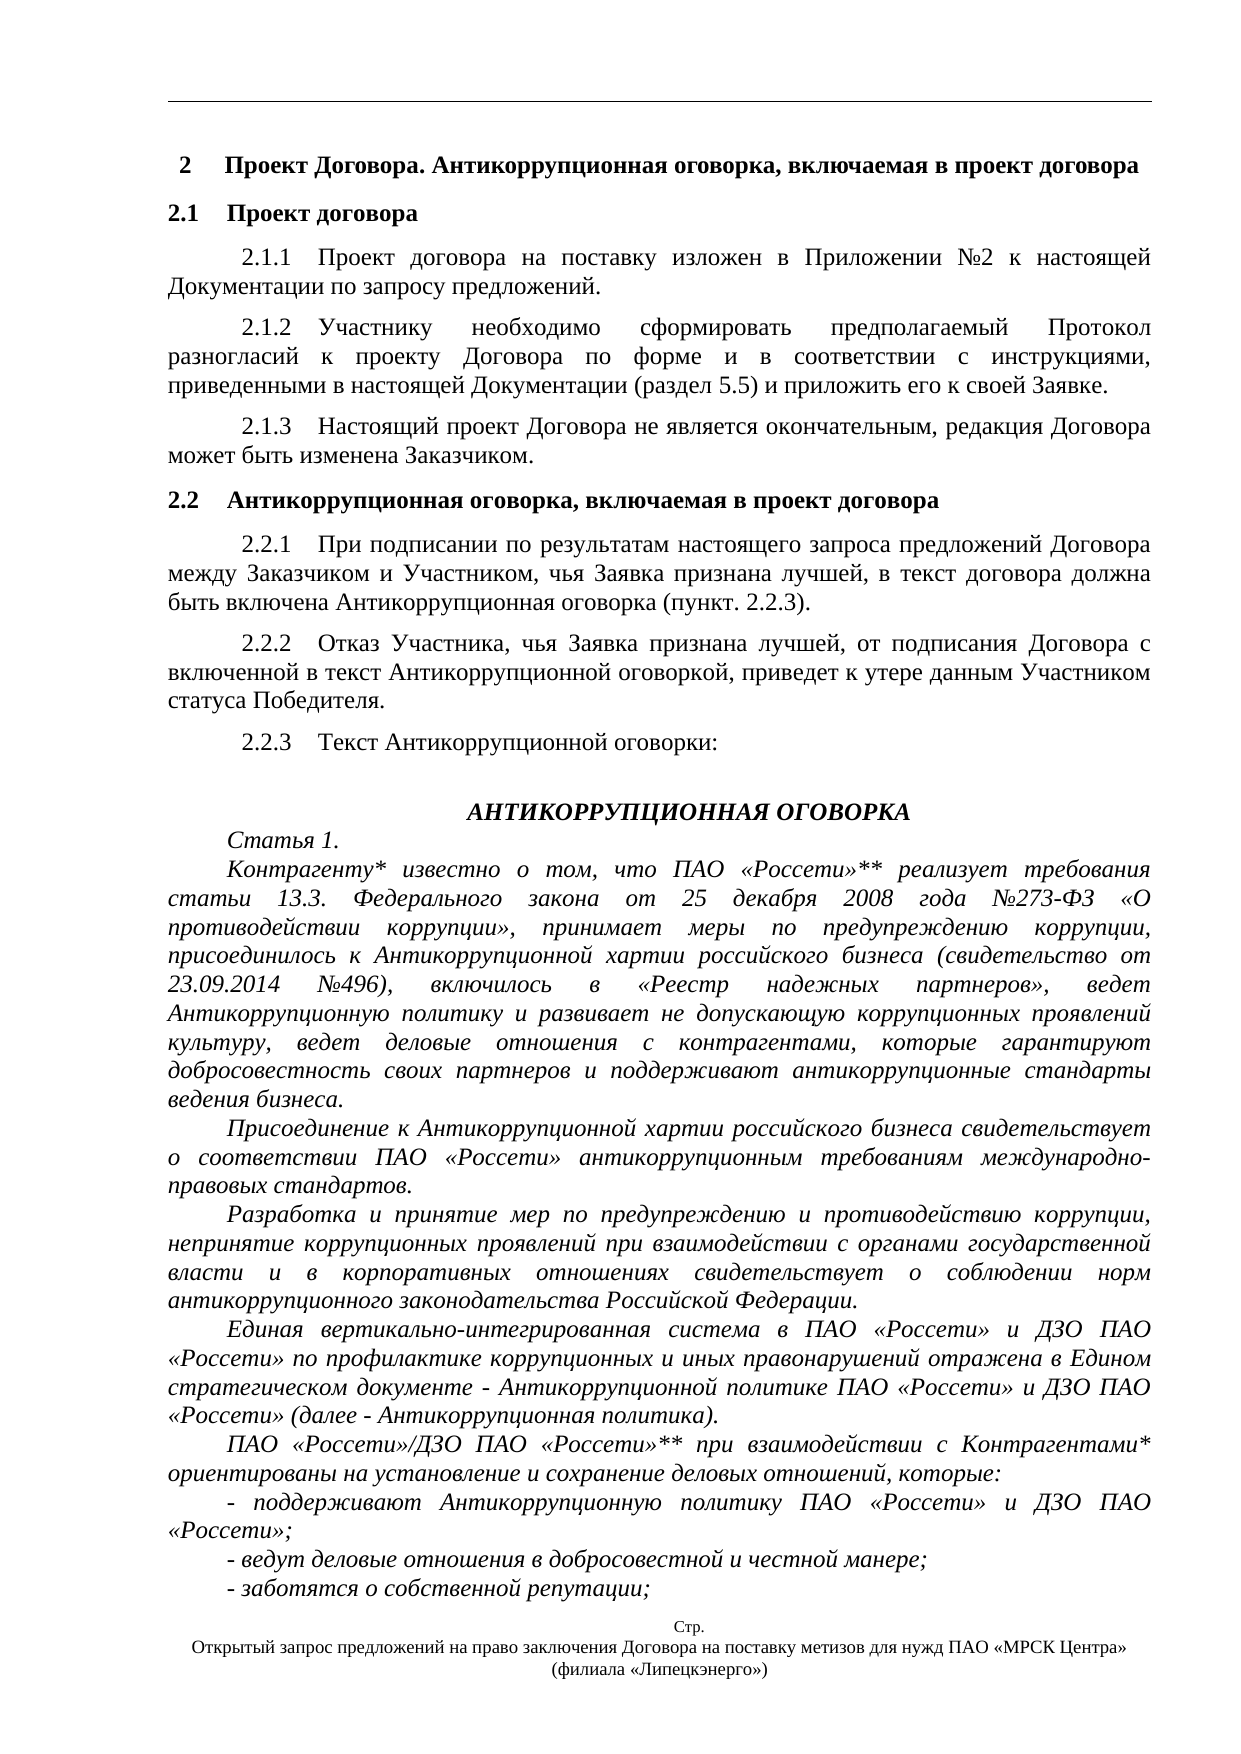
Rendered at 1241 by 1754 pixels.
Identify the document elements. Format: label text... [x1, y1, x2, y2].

text АНТИКОРРУПЦИОННАЯ ОГОВОРКА [168, 797, 1152, 826]
text - поддерживают Антикоррупционную политику ПАО «Россети» и ДЗО ПАО «Россети»; [168, 1487, 1152, 1544]
text ПАО «Россети»/ДЗО ПАО «Россети»** при взаимодействии с Контрагентами* ориентированы на установление и сохранение деловых отношений, которые: [168, 1429, 1152, 1487]
subtitle Проект договора на поставку изложен в Приложении №2 к настоящей Документации по запросу предложений. [168, 242, 1152, 300]
text Разработка и принятие мер по предупреждению и противодействию коррупции, непринятие коррупционных проявлений при взаимодействии с органами государственной власти и в корпоративных отношениях свидетельствует о соблюдении норм антикоррупционного законодательства Российской Федерации. [168, 1199, 1152, 1314]
text Присоединение к Антикоррупционной хартии российского бизнеса свидетельствует о соответствии ПАО «Россети» антикоррупционным требованиям международно-правовых стандартов. [168, 1113, 1152, 1199]
subtitle Участнику необходимо сформировать предполагаемый Протокол разногласий к проекту Договора по форме и в соответствии с инструкциями, приведенными в настоящей Документации (раздел 5.5) и приложить его к своей Заявке. [168, 312, 1152, 398]
text Единая вертикально-интегрированная система в ПАО «Россети» и ДЗО ПАО «Россети» по профилактике коррупционных и иных правонарушений отражена в Едином стратегическом документе - Антикоррупционной политике ПАО «Россети» и ДЗО ПАО «Россети» (далее - Антикоррупционная политика). [168, 1314, 1152, 1429]
text Контрагенту* известно о том, что ПАО «Россети»** реализует требования статьи 13.3. Федерального закона от 25 декабря 2008 года №273-ФЗ «О противодействии коррупции», принимает меры по предупреждению коррупции, присоединилось к Антикоррупционной хартии российского бизнеса (свидетельство от 23.09.2014 №496), включилось в «Реестр надежных партнеров», ведет Антикоррупционную политику и развивает не допускающую коррупционных проявлений культуру, ведет деловые отношения с контрагентами, которые гарантируют добросовестность своих партнеров и поддерживают антикоррупционные стандарты ведения бизнеса. [168, 854, 1152, 1113]
subtitle Текст Антикоррупционной оговорки: [168, 727, 1152, 756]
subtitle Проект Договора. Антикоррупционная оговорка, включаемая в проект договора [166, 150, 1152, 179]
text Статья 1. [168, 826, 1152, 854]
subtitle Антикоррупционная оговорка, включаемая в проект договора [168, 485, 1152, 514]
subtitle Настоящий проект Договора не является окончательным, редакция Договора может быть изменена Заказчиком. [168, 411, 1152, 468]
text - заботятся о собственной репутации; [168, 1573, 1152, 1602]
subtitle Отказ Участника, чья Заявка признана лучшей, от подписания Договора с включенной в текст Антикоррупционной оговоркой, приведет к утере данным Участником статуса Победителя. [168, 628, 1152, 714]
subtitle Проект договора [168, 198, 1152, 227]
text - ведут деловые отношения в добросовестной и честной манере; [168, 1544, 1152, 1573]
subtitle При подписании по результатам настоящего запроса предложений Договора между Заказчиком и Участником, чья Заявка признана лучшей, в текст договора должна быть включена Антикоррупционная оговорка (пункт. 2.2.3). [168, 529, 1152, 616]
